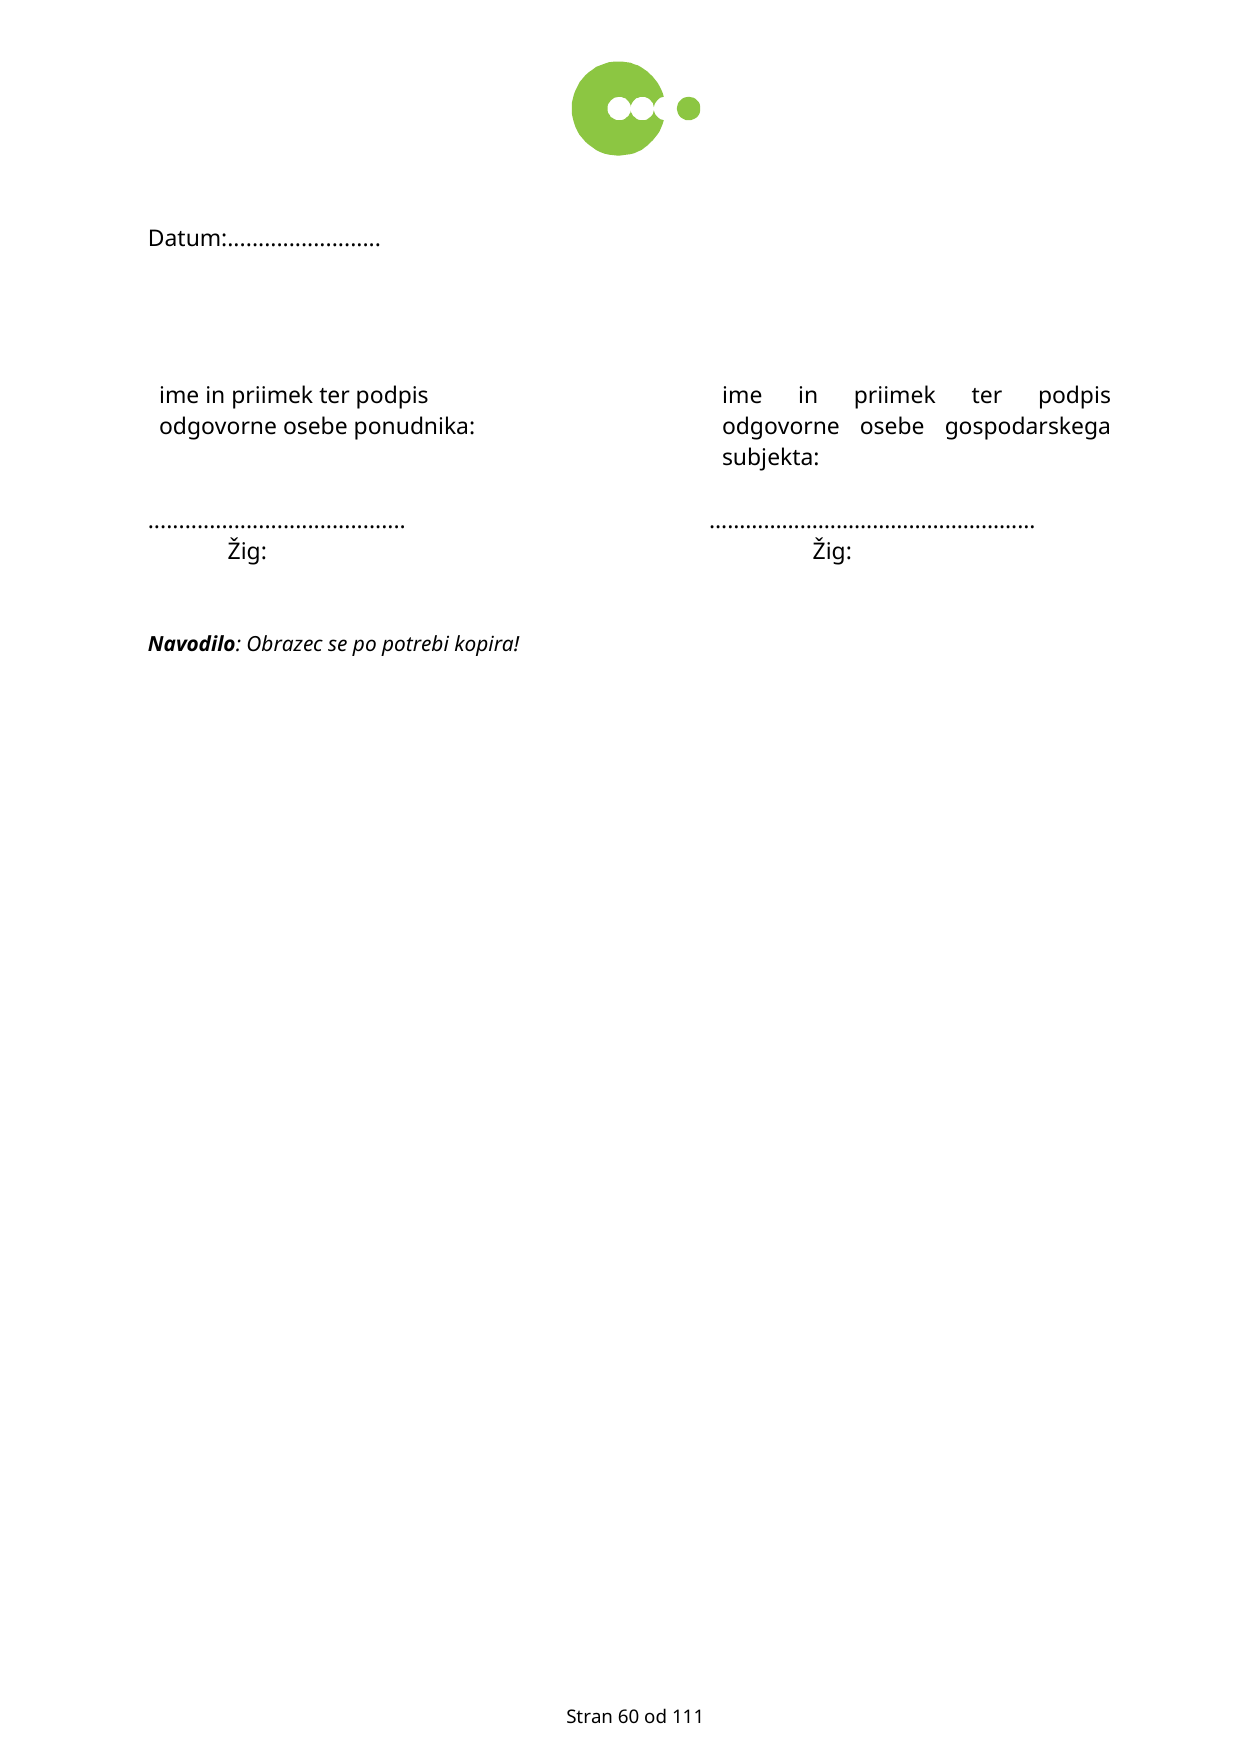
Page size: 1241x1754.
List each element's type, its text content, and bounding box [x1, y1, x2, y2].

text Navodilo: Obrazec se po potrebi kopira! [148, 629, 1122, 657]
text .......................................... ……………………………………………… [148, 504, 1122, 535]
text Datum:......................... [148, 222, 1122, 254]
text Žig: Žig: [148, 535, 1122, 566]
table_header ime in priimek ter podpis odgovorne osebe gospodarskega subjekta: [711, 379, 1122, 472]
table_header ime in priimek ter podpis odgovorne osebe ponudnika: [148, 379, 711, 472]
